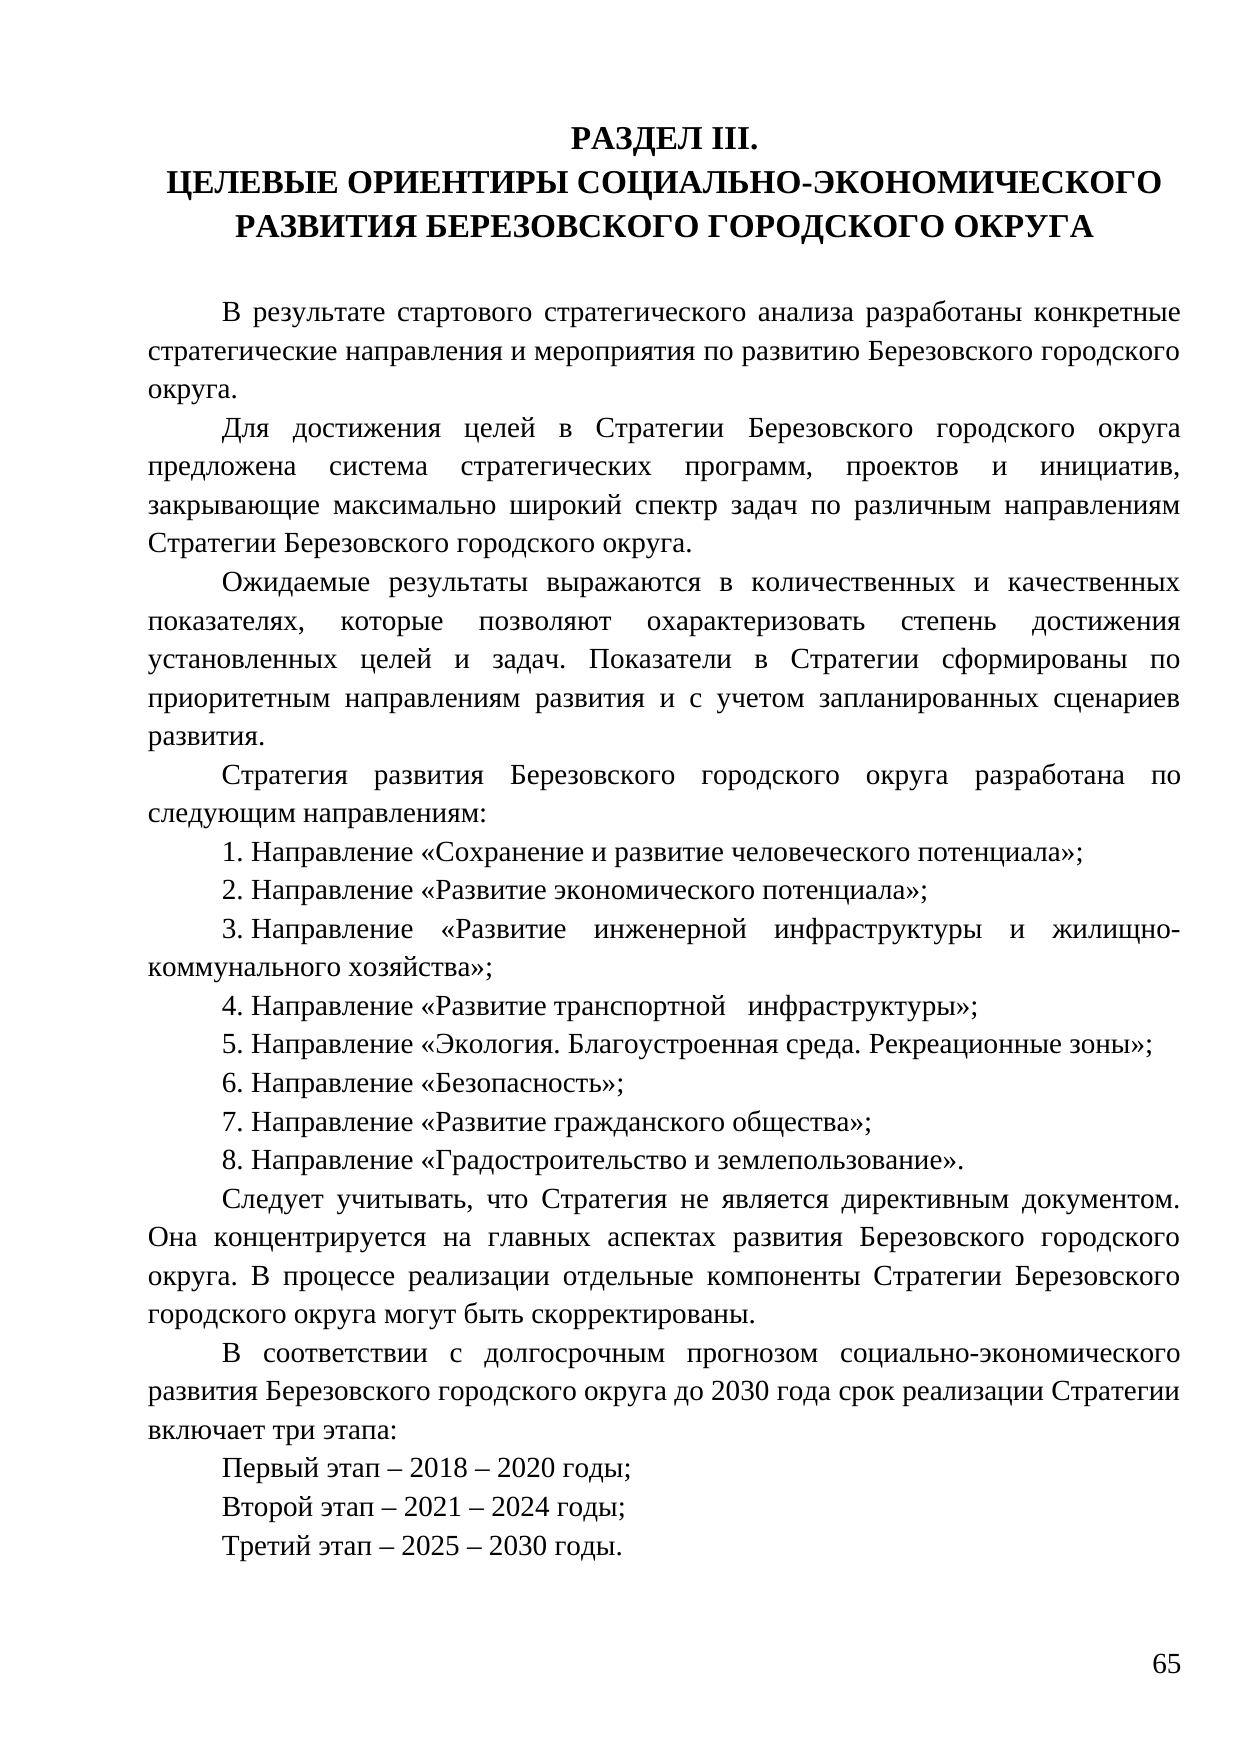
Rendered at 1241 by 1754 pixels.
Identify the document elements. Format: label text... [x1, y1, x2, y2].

text 8. Направление «Градостроительство и землепользование». [148, 1142, 1181, 1176]
text В соответствии с долгосрочным прогнозом социально-экономического развития Березовского городского округа до 2030 года срок реализации Стратегии включает три этапа: [148, 1335, 1181, 1446]
text 3. Направление «Развитие инженерной инфраструктуры и жилищно-коммунального хозяйства»; [148, 911, 1181, 983]
text В результате стартового стратегического анализа разработаны конкретные стратегические направления и мероприятия по развитию Березовского городского округа. [148, 294, 1181, 405]
text 5. Направление «Экология. Благоустроенная среда. Рекреационные зоны»; [148, 1027, 1181, 1060]
text Ожидаемые результаты выражаются в количественных и качественных показателях, которые позволяют охарактеризовать степень достижения установленных целей и задач. Показатели в Стратегии сформированы по приоритетным направлениям развития и с учетом запланированных сценариев развития. [148, 564, 1181, 752]
text 4. Направление «Развитие транспортной инфраструктуры»; [148, 988, 1181, 1022]
text Следует учитывать, что Стратегия не является директивным документом. Она концентрируется на главных аспектах развития Березовского городского округа. В процессе реализации отдельные компоненты Стратегии Березовского городского округа могут быть скорректированы. [148, 1181, 1181, 1330]
text Первый этап – 2018 – 2020 годы; [148, 1451, 1181, 1484]
text 2. Направление «Развитие экономического потенциала»; [148, 872, 1181, 906]
text 7. Направление «Развитие гражданского общества»; [148, 1104, 1181, 1137]
text 6. Направление «Безопасность»; [148, 1065, 1181, 1099]
text РАЗДЕЛ III. [148, 118, 1181, 156]
text Третий этап – 2025 – 2030 годы. [148, 1528, 1181, 1561]
text Для достижения целей в Стратегии Березовского городского округа предложена система стратегических программ, проектов и инициатив, закрывающие максимально широкий спектр задач по различным направлениям Стратегии Березовского городского округа. [148, 410, 1181, 559]
text 1. Направление «Сохранение и развитие человеческого потенциала»; [148, 834, 1181, 867]
text Второй этап – 2021 – 2024 годы; [148, 1489, 1181, 1523]
text ЦЕЛЕВЫЕ ОРИЕНТИРЫ СОЦИАЛЬНО-ЭКОНОМИЧЕСКОГО РАЗВИТИЯ БЕРЕЗОВСКОГО ГОРОДСКОГО ОКРУГА [148, 162, 1181, 244]
text Стратегия развития Березовского городского округа разработана по следующим направлениям: [148, 757, 1181, 829]
